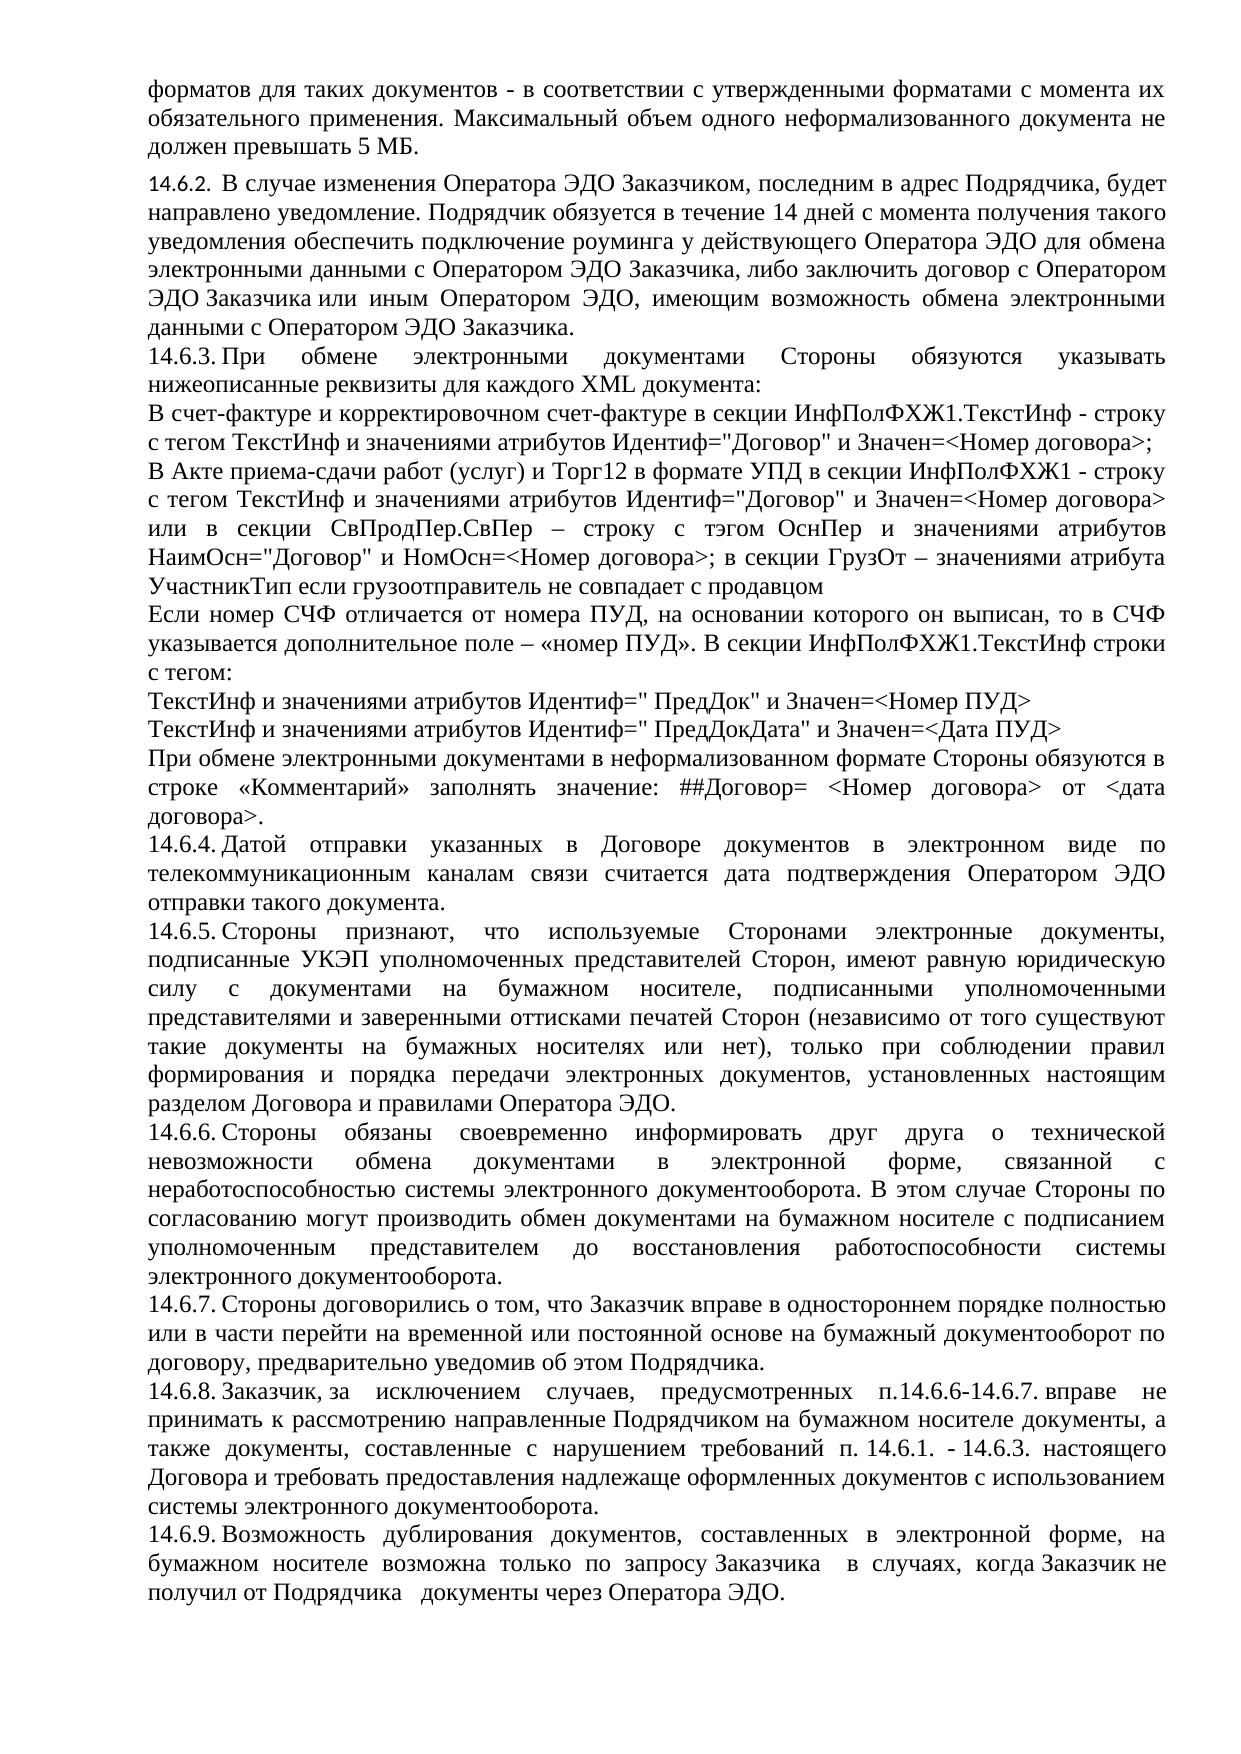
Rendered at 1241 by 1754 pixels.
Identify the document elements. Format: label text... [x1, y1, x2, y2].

list Стороны договорились о том, что Заказчик вправе в одностороннем порядке полностью или в части перейти на временной или постоянной основе на бумажный документооборот по договору, предварительно уведомив об этом Подрядчика. [148, 1289, 1167, 1376]
list Заказчик, за исключением случаев, предусмотренных п.14.6.6-14.6.7. вправе не принимать к рассмотрению направленные Подрядчиком на бумажном носителе документы, а также документы, составленные с нарушением требований п. 14.6.1. - 14.6.3. настоящего Договора и требовать предоставления надлежаще оформленных документов с использованием системы электронного документооборота. [148, 1376, 1167, 1519]
list Возможность дублирования документов, составленных в электронной форме, на бумажном носителе возможна только по запросу Заказчика в случаях, когда Заказчик не получил от Подрядчика документы через Оператора ЭДО. [148, 1519, 1167, 1606]
text ТекстИнф и значениями атрибутов Идентиф=" ПредДокДата" и Значен=<Дата ПУД> [148, 714, 1167, 743]
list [148, 74, 1167, 160]
text Если номер СЧФ отличается от номера ПУД, на основании которого он выписан, то в СЧФ указывается дополнительное поле – «номер ПУД». В секции ИнфПолФХЖ1.ТекстИнф строки с тегом: [148, 599, 1167, 686]
list Стороны обязаны своевременно информировать друг друга о технической невозможности обмена документами в электронной форме, связанной с неработоспособностью системы электронного документооборота. В этом случае Стороны по согласованию могут производить обмен документами на бумажном носителе с подписанием уполномоченным представителем до восстановления работоспособности системы электронного документооборота. [148, 1117, 1167, 1289]
text При обмене электронными документами в неформализованном формате Стороны обязуются в строке «Комментарий» заполнять значение: ##Договор= <Номер договора> от <дата договора>. [148, 743, 1167, 829]
text В счет-фактуре и корректировочном счет-фактуре в секции ИнфПолФХЖ1.ТекстИнф - строку с тегом ТекстИнф и значениями атрибутов Идентиф="Договор" и Значен=<Номер договора>; [148, 398, 1167, 456]
text ТекстИнф и значениями атрибутов Идентиф=" ПредДок" и Значен=<Номер ПУД> [148, 686, 1167, 714]
list При обмене электронными документами Стороны обязуются указывать нижеописанные реквизиты для каждого XML документа: [148, 341, 1167, 398]
list Датой отправки указанных в Договоре документов в электронном виде по телекоммуникационным каналам связи считается дата подтверждения Оператором ЭДО отправки такого документа. [148, 829, 1167, 916]
list В случае изменения Оператора ЭДО Заказчиком, последним в адрес Подрядчика, будет направлено уведомление. Подрядчик обязуется в течение 14 дней с момента получения такого уведомления обеспечить подключение роуминга у действующего Оператора ЭДО для обмена электронными данными с Оператором ЭДО Заказчика, либо заключить договор с Оператором ЭДО Заказчика или иным Оператором ЭДО, имеющим возможность обмена электронными данными с Оператором ЭДО Заказчика. [148, 168, 1167, 341]
list Стороны признают, что используемые Сторонами электронные документы, подписанные УКЭП уполномоченных представителей Сторон, имеют равную юридическую силу с документами на бумажном носителе, подписанными уполномоченными представителями и заверенными оттисками печатей Сторон (независимо от того существуют такие документы на бумажных носителях или нет), только при соблюдении правил формирования и порядка передачи электронных документов, установленных настоящим разделом Договора и правилами Оператора ЭДО. [148, 916, 1167, 1117]
text В Акте приема-сдачи работ (услуг) и Торг12 в формате УПД в секции ИнфПолФХЖ1 - строку с тегом ТекстИнф и значениями атрибутов Идентиф="Договор" и Значен=<Номер договора> или в секции СвПродПер.СвПер – строку с тэгом ОснПер и значениями атрибутов НаимОсн="Договор" и НомОсн=<Номер договора>; в секции ГрузОт – значениями атрибута УчастникТип если грузоотправитель не совпадает с продавцом [148, 456, 1167, 599]
